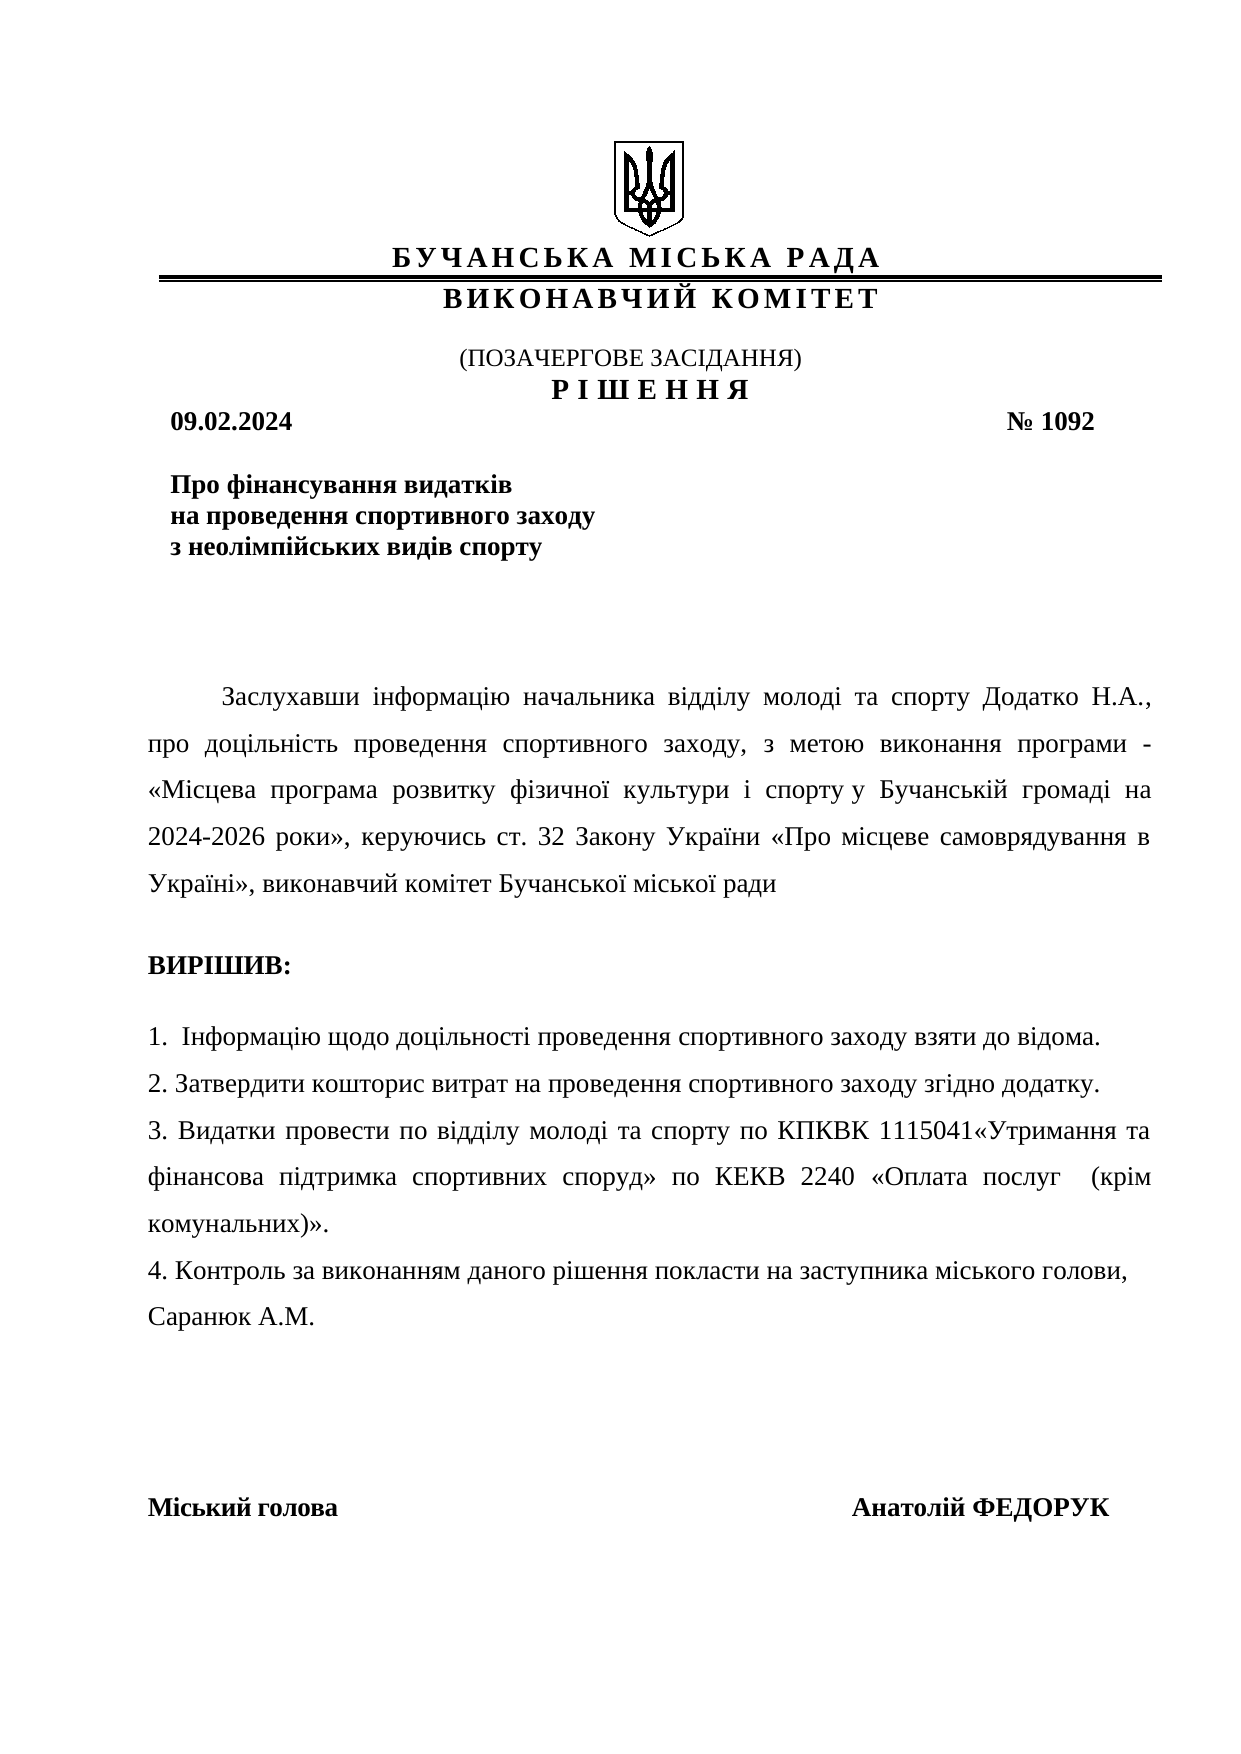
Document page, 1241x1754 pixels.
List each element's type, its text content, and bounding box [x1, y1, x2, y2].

text 1. Інформацію щодо доцільності проведення спортивного заходу взяти до відома. [148, 1021, 1152, 1052]
text Міський голова Анатолій ФЕДОРУК [148, 1491, 1152, 1523]
text 2. Затвердити кошторис витрат на проведення спортивного заходу згідно додатку. [148, 1067, 1152, 1098]
table_header ВИКОНАВЧИЙ КОМІТЕТ [159, 282, 1162, 315]
text (ПОЗАЧЕРГОВЕ ЗАСІДАННЯ) [103, 343, 1152, 372]
text БУЧАНСЬКА МІСЬКА РАДА [295, 240, 1152, 274]
text РІШЕННЯ [148, 372, 1152, 405]
table_header № 1092 [989, 405, 1193, 592]
text 4. Контроль за виконанням даного рішення покласти на заступника міського голови, [148, 1254, 1152, 1285]
text Заслухавши інформацію начальника відділу молоді та спорту Додатко Н.А., про доцільність проведення спортивного заходу, з метою виконання програми - «Місцева програма розвитку фізичної культури і спорту у Бучанській громаді на 2024-2026 роки», керуючись ст. 32 Закону України «Про місцеве самоврядування в Україні», виконавчий комітет Бучанської міської ради [148, 680, 1152, 898]
text 3. Видатки провести по відділу молоді та спорту по КПКВК 1115041«Утримання та фінансова підтримка спортивних споруд» по КЕКВ 2240 «Оплата послуг (крім комунальних)». [148, 1114, 1152, 1238]
table_header 09.02.2024 Про фінансування видатків на проведення спортивного заходу з неолімпійських видів спорту [159, 405, 989, 592]
text Саранюк А.М. [148, 1301, 1152, 1332]
text ВИРІШИВ: [148, 949, 1152, 980]
